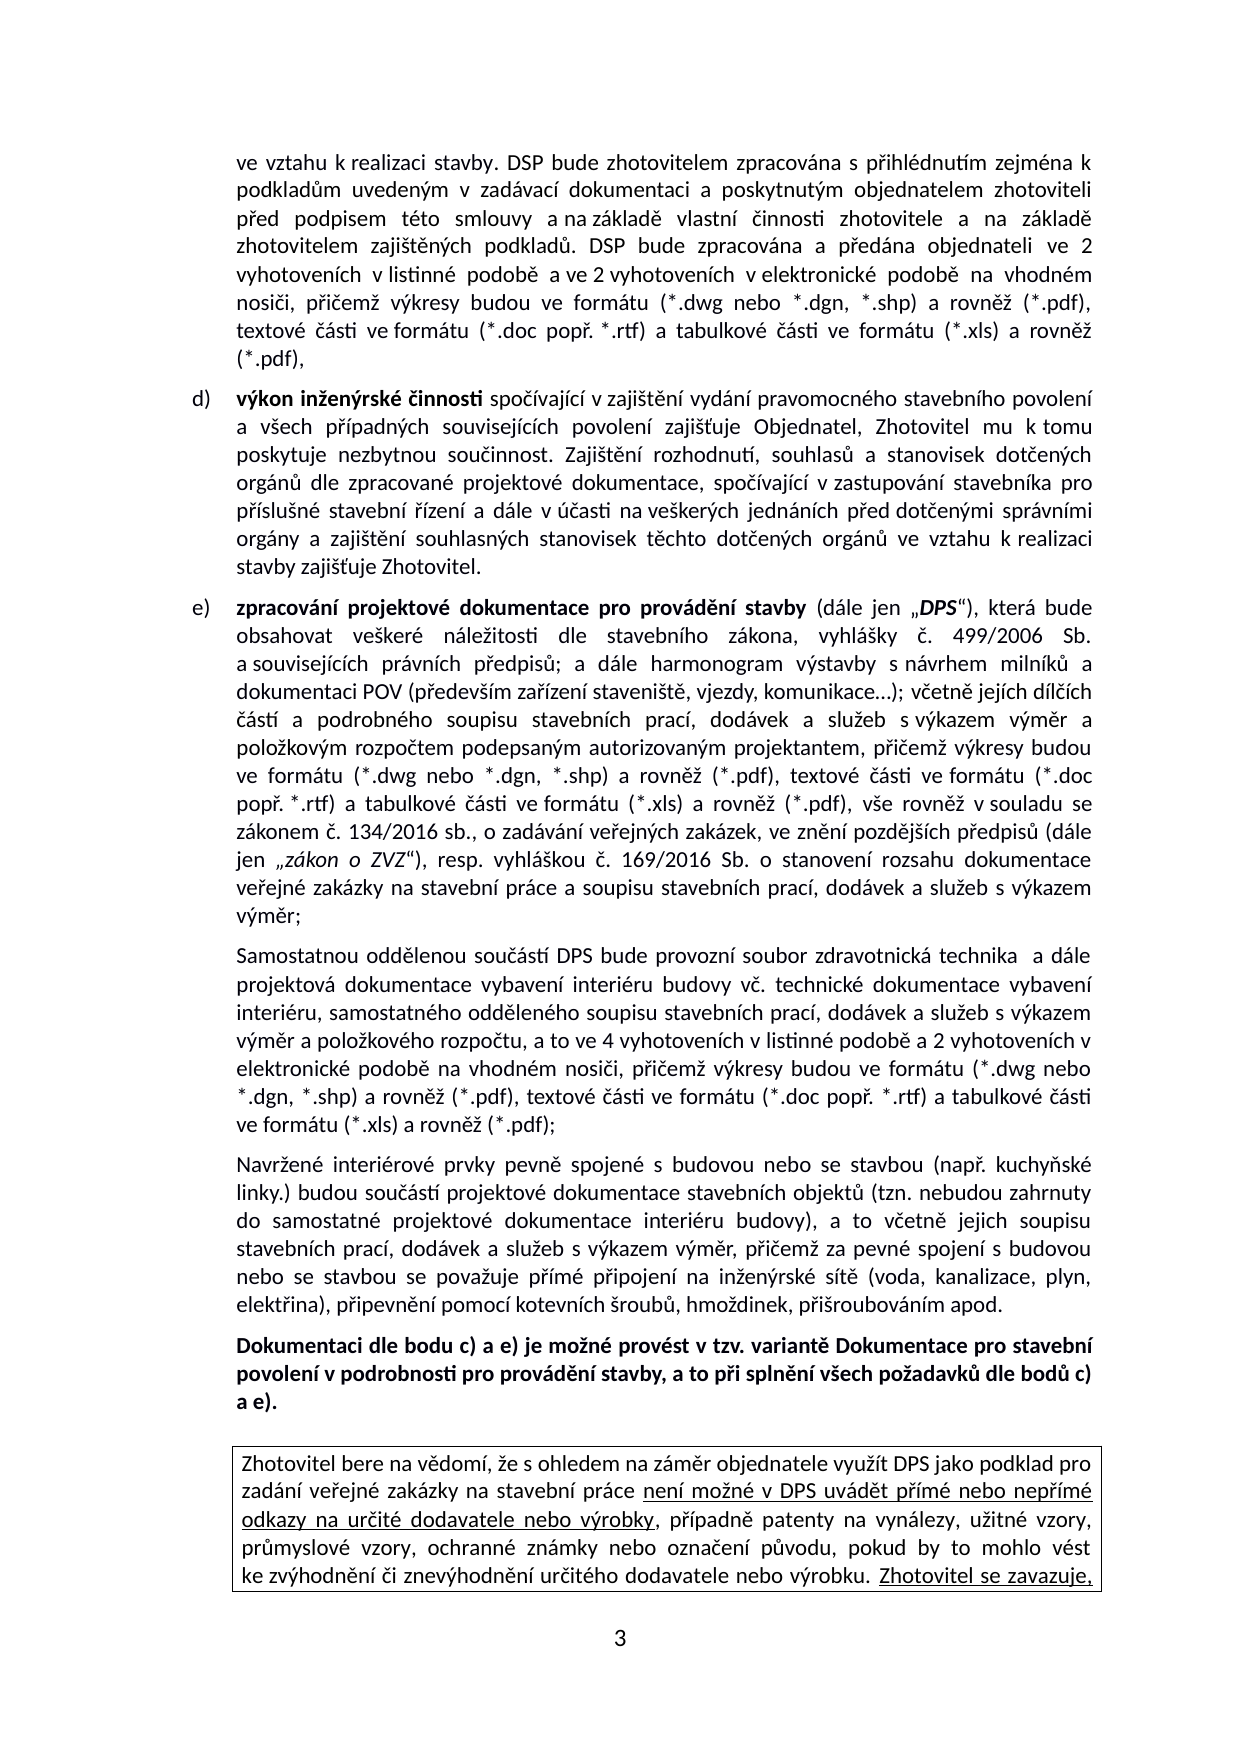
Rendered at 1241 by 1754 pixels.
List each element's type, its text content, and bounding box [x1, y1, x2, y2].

list zpracování projektové dokumentace pro provádění stavby (dále jen „DPS“), která bude obsahovat veškeré náležitosti dle stavebního zákona, vyhlášky č. 499/2006 Sb. a souvisejících právních předpisů; a dále harmonogram výstavby s návrhem milníků a dokumentaci POV (především zařízení staveniště, vjezdy, komunikace…); včetně jejích dílčích částí a podrobného soupisu stavebních prací, dodávek a služeb s výkazem výměr a položkovým rozpočtem podepsaným autorizovaným projektantem, přičemž výkresy budou ve formátu (*.dwg nebo *.dgn, *.shp) a rovněž (*.pdf), textové části ve formátu (*.doc popř. *.rtf) a tabulkové části ve formátu (*.xls) a rovněž (*.pdf), vše rovněž v souladu se zákonem č. 134/2016 sb., o zadávání veřejných zakázek, ve znění pozdějších předpisů (dále jen „zákon o ZVZ“), resp. vyhláškou č. 169/2016 Sb. o stanovení rozsahu dokumentace veřejné zakázky na stavební práce a soupisu stavebních prací, dodávek a služeb s výkazem výměr; [192, 593, 1093, 929]
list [192, 148, 1093, 372]
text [233, 1447, 1101, 1591]
list výkon inženýrské činnosti spočívající v zajištění vydání pravomocného stavebního povolení a všech případných souvisejících povolení zajišťuje Objednatel, Zhotovitel mu k tomu poskytuje nezbytnou součinnost. Zajištění rozhodnutí, souhlasů a stanovisek dotčených orgánů dle zpracované projektové dokumentace, spočívající v zastupování stavebníka pro příslušné stavební řízení a dále v účasti na veškerých jednáních před dotčenými správními orgány a zajištění souhlasných stanovisek těchto dotčených orgánů ve vztahu k realizaci stavby zajišťuje Zhotovitel. [192, 384, 1093, 580]
text Samostatnou oddělenou součástí DPS bude provozní soubor zdravotnická technika a dále projektová dokumentace vybavení interiéru budovy vč. technické dokumentace vybavení interiéru, samostatného odděleného soupisu stavebních prací, dodávek a služeb s výkazem výměr a položkového rozpočtu, a to ve 4 vyhotoveních v listinné podobě a 2 vyhotoveních v elektronické podobě na vhodném nosiči, přičemž výkresy budou ve formátu (*.dwg nebo *.dgn, *.shp) a rovněž (*.pdf), textové části ve formátu (*.doc popř. *.rtf) a tabulkové části ve formátu (*.xls) a rovněž (*.pdf); [236, 942, 1093, 1138]
text Dokumentaci dle bodu c) a e) je možné provést v tzv. variantě Dokumentace pro stavební povolení v podrobnosti pro provádění stavby, a to při splnění všech požadavků dle bodů c) a e). [236, 1331, 1093, 1415]
text Navržené interiérové prvky pevně spojené s budovou nebo se stavbou (např. kuchyňské linky.) budou součástí projektové dokumentace stavebních objektů (tzn. nebudou zahrnuty do samostatné projektové dokumentace interiéru budovy), a to včetně jejich soupisu stavebních prací, dodávek a služeb s výkazem výměr, přičemž za pevné spojení s budovou nebo se stavbou se považuje přímé připojení na inženýrské sítě (voda, kanalizace, plyn, elektřina), připevnění pomocí kotevních šroubů, hmoždinek, přišroubováním apod. [236, 1150, 1093, 1318]
